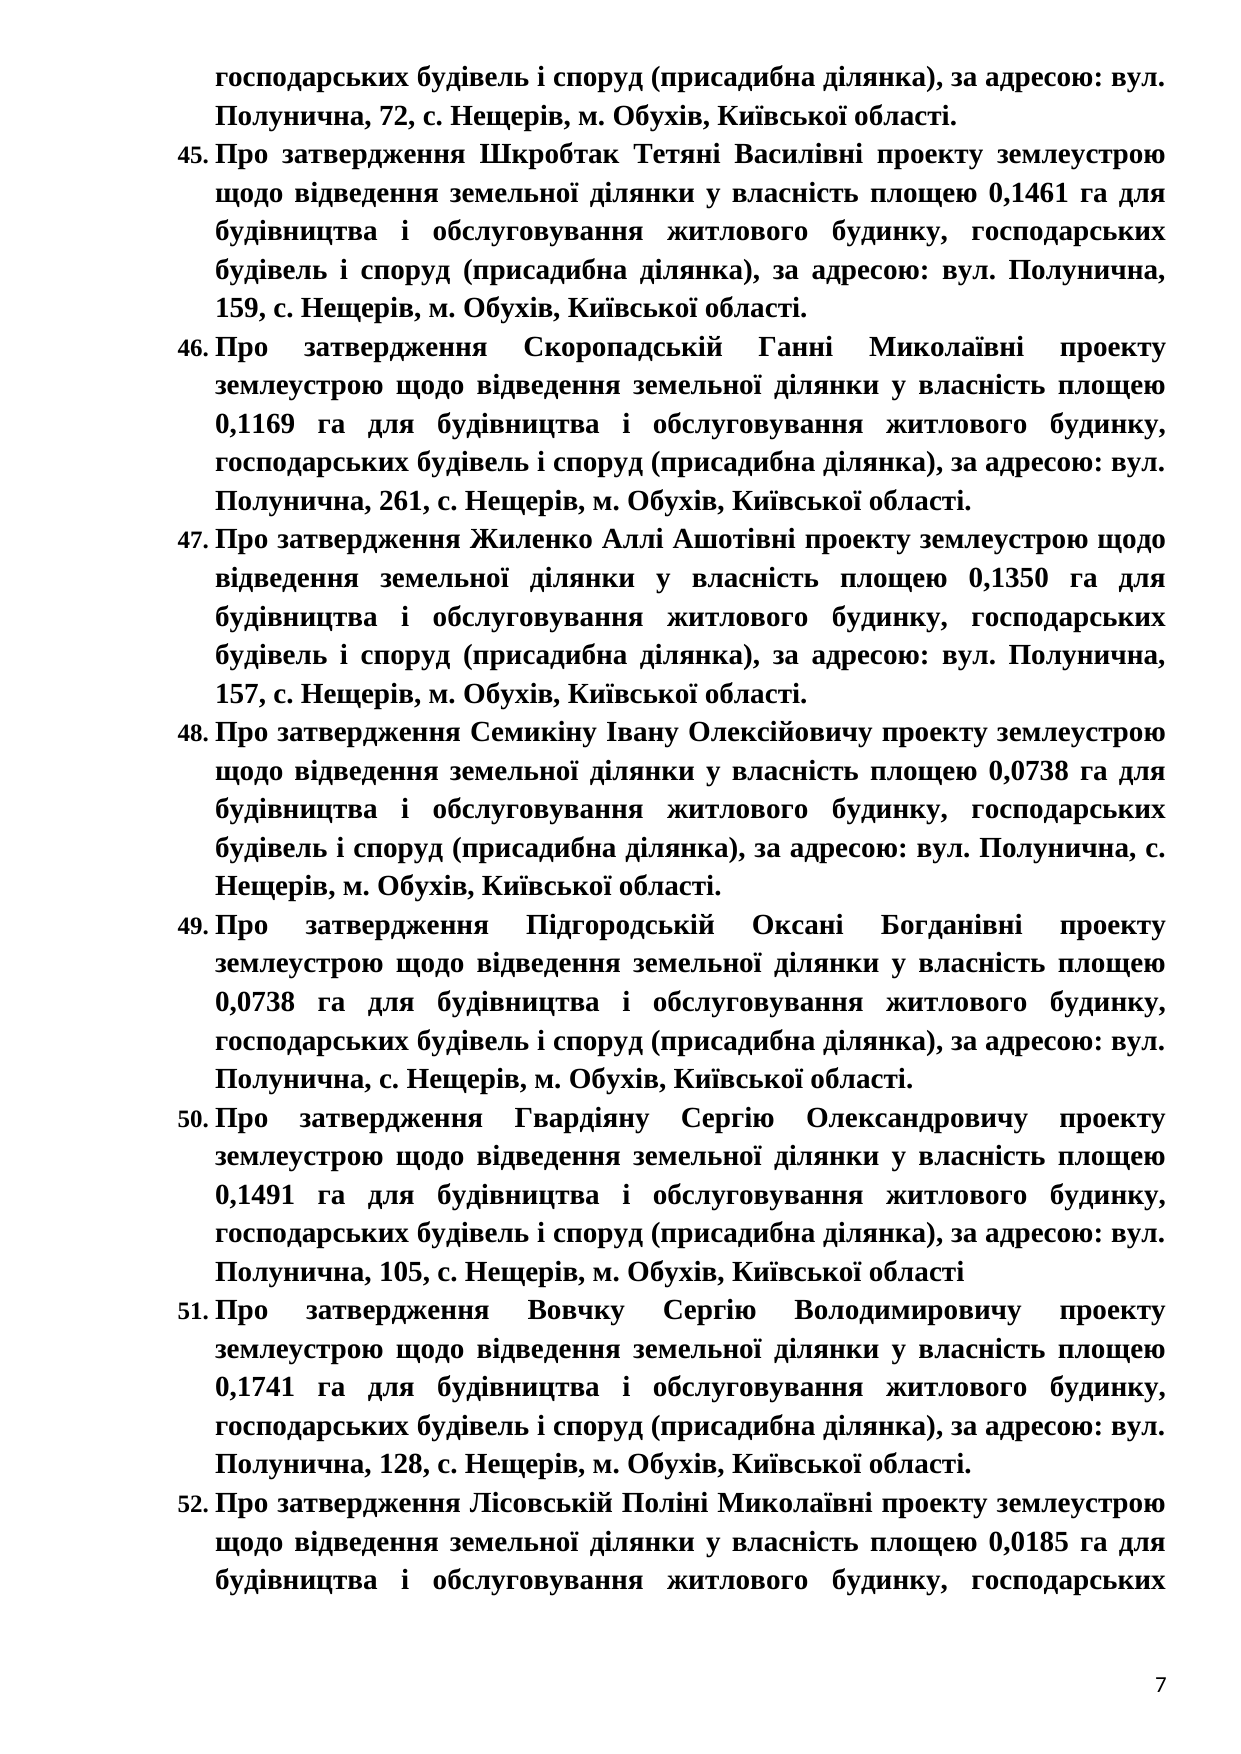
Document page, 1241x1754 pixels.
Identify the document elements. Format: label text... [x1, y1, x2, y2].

list Про затвердження Семикіну Івану Олексійовичу проекту землеустрою щодо відведення земельної ділянки у власність площею 0,0738 га для будівництва і обслуговування житлового будинку, господарських будівель і споруд (присадибна ділянка), за адресою: вул. Полунична, с. Нещерів, м. Обухів, Київської області. [177, 714, 1167, 902]
list Про затвердження Підгородській Оксані Богданівні проекту землеустрою щодо відведення земельної ділянки у власність площею 0,0738 га для будівництва і обслуговування житлового будинку, господарських будівель і споруд (присадибна ділянка), за адресою: вул. Полунична, с. Нещерів, м. Обухів, Київської області. [177, 907, 1167, 1095]
list Про затвердження Скоропадській Ганні Миколаївні проекту землеустрою щодо відведення земельної ділянки у власність площею 0,1169 га для будівництва і обслуговування житлового будинку, господарських будівель і споруд (присадибна ділянка), за адресою: вул. Полунична, 261, с. Нещерів, м. Обухів, Київської області. [177, 329, 1167, 517]
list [177, 1485, 1167, 1596]
list Про затвердження Вовчку Сергію Володимировичу проекту землеустрою щодо відведення земельної ділянки у власність площею 0,1741 га для будівництва і обслуговування житлового будинку, господарських будівель і споруд (присадибна ділянка), за адресою: вул. Полунична, 128, с. Нещерів, м. Обухів, Київської області. [177, 1292, 1167, 1480]
list Про затвердження Гвардіяну Сергію Олександровичу проекту землеустрою щодо відведення земельної ділянки у власність площею 0,1491 га для будівництва і обслуговування житлового будинку, господарських будівель і споруд (присадибна ділянка), за адресою: вул. Полунична, 105, с. Нещерів, м. Обухів, Київської області [177, 1100, 1167, 1287]
list Про затвердження Жиленко Аллі Ашотівні проекту землеустрою щодо відведення земельної ділянки у власність площею 0,1350 га для будівництва і обслуговування житлового будинку, господарських будівель і споруд (присадибна ділянка), за адресою: вул. Полунична, 157, с. Нещерів, м. Обухів, Київської області. [177, 522, 1167, 709]
list Про затвердження Шкробтак Тетяні Василівні проекту землеустрою щодо відведення земельної ділянки у власність площею 0,1461 га для будівництва і обслуговування житлового будинку, господарських будівель і споруд (присадибна ділянка), за адресою: вул. Полунична, 159, с. Нещерів, м. Обухів, Київської області. [177, 136, 1167, 324]
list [177, 59, 1167, 131]
